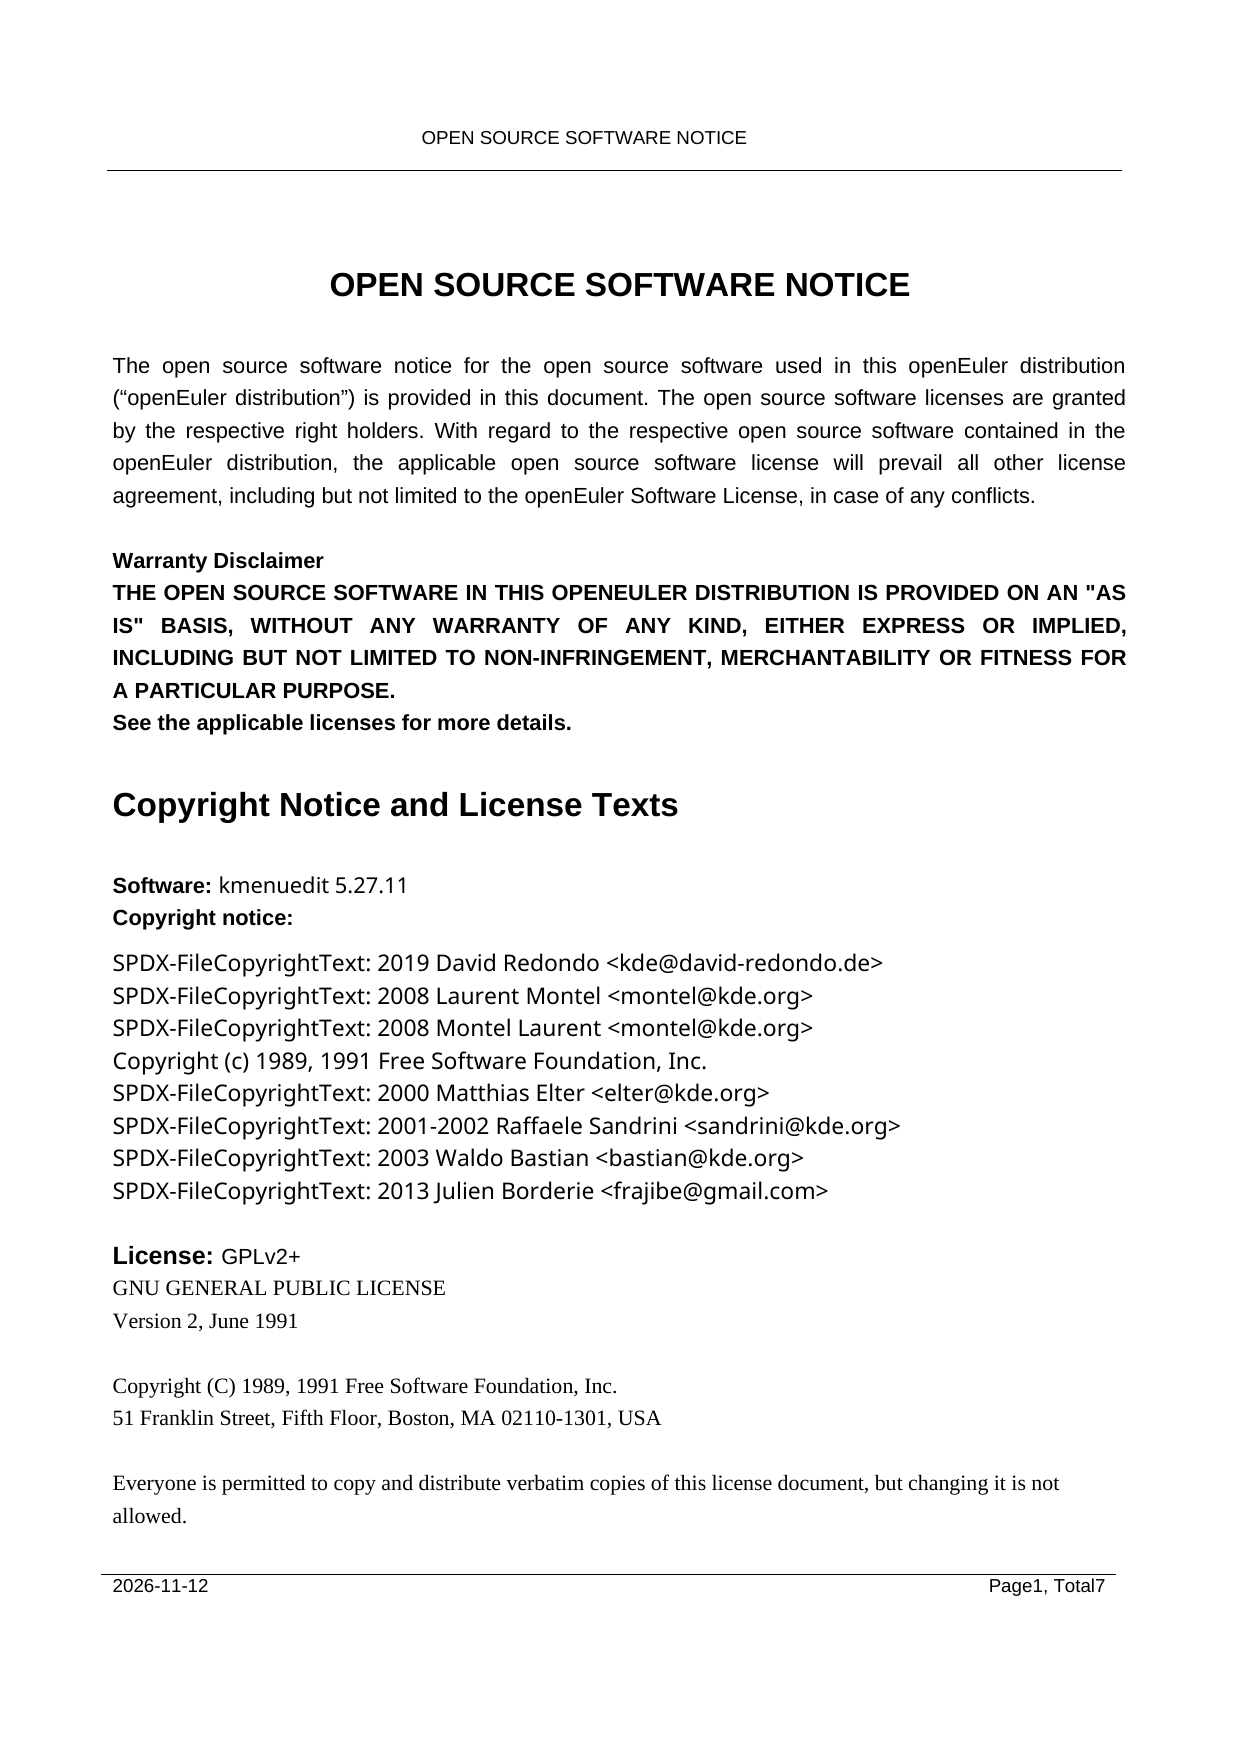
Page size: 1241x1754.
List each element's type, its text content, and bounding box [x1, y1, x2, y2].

title Software: kmenuedit 5.27.11 [112, 869, 1128, 901]
text Warranty Disclaimer [112, 544, 1128, 576]
text Copyright notice: [112, 901, 1128, 934]
text SPDX-FileCopyrightText: 2019 David Redondo <kde@david-redondo.de> SPDX-FileCopyrightText: 2008 Laurent Montel <montel@kde.org> SPDX-FileCopyrightText: 2008 Montel Laurent <montel@kde.org> Copyright (c) 1989, 1991 Free Software Foundation, Inc. SPDX-FileCopyrightText: 2000 Matthias Elter <elter@kde.org> SPDX-FileCopyrightText: 2001-2002 Raffaele Sandrini <sandrini@kde.org> SPDX-FileCopyrightText: 2003 Waldo Bastian <bastian@kde.org> SPDX-FileCopyrightText: 2013 Julien Borderie <frajibe@gmail.com> [112, 947, 1128, 1239]
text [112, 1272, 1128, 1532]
text License: GPLv2+ [112, 1239, 1128, 1272]
text OPEN SOURCE SOFTWARE NOTICE [112, 251, 1128, 316]
text THE OPEN SOURCE SOFTWARE IN THIS OPENEULER DISTRIBUTION IS PROVIDED ON AN "AS IS" BASIS, WITHOUT ANY WARRANTY OF ANY KIND, EITHER EXPRESS OR IMPLIED, INCLUDING BUT NOT LIMITED TO NON-INFRINGEMENT, MERCHANTABILITY OR FITNESS FOR A PARTICULAR PURPOSE. See the applicable licenses for more details. [112, 576, 1128, 739]
text The open source software notice for the open source software used in this openEuler distribution (“openEuler distribution”) is provided in this document. The open source software licenses are granted by the respective right holders. With regard to the respective open source software contained in the openEuler distribution, the applicable open source software license will prevail all other license agreement, including but not limited to the openEuler Software License, in case of any conflicts. [112, 349, 1128, 511]
text Copyright Notice and License Texts [112, 771, 1128, 836]
